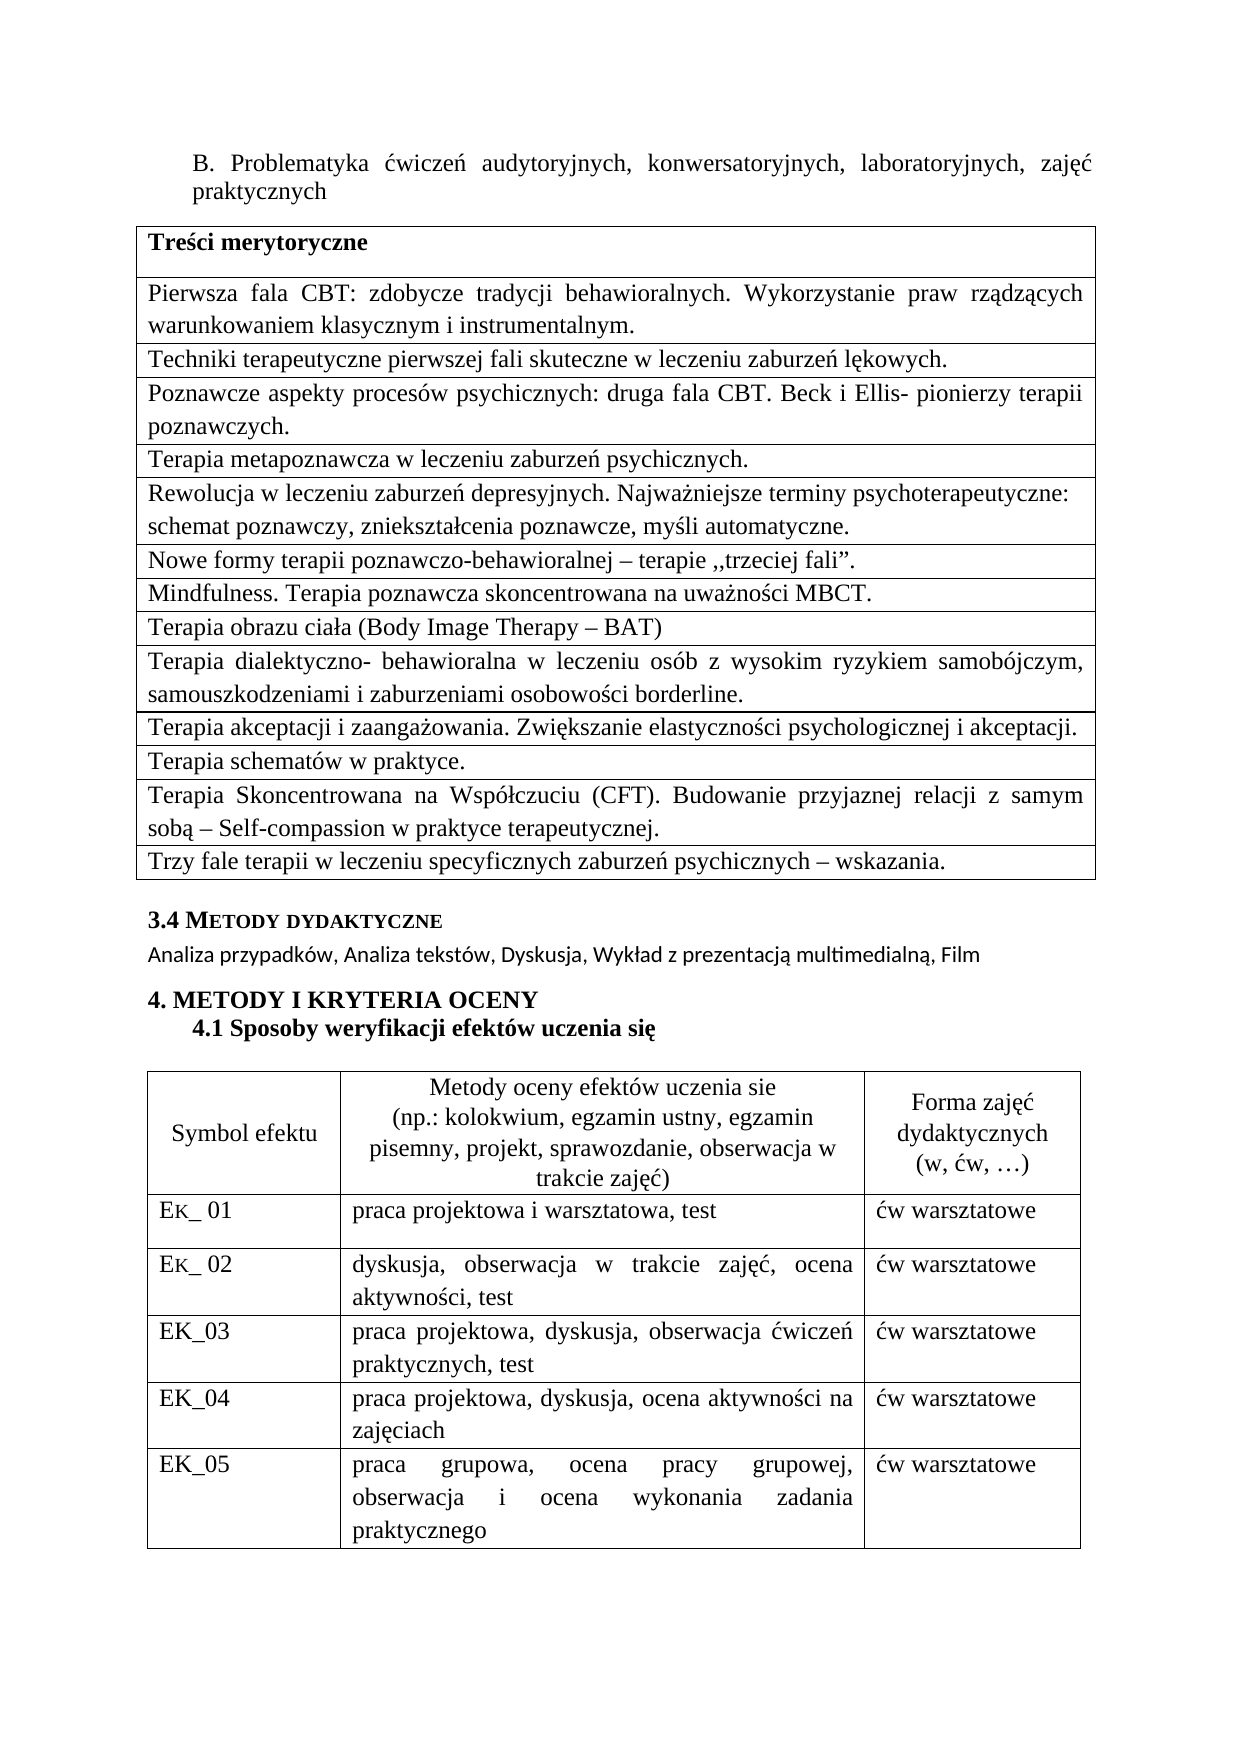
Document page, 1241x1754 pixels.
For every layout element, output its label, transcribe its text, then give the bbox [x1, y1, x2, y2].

text 4.1 Sposoby weryfikacji efektów uczenia się [192, 1013, 1093, 1042]
table_cell ćw warsztatowe [865, 1449, 1080, 1548]
table_cell Terapia metapoznawcza w leczeniu zaburzeń psychicznych. [137, 445, 1095, 477]
text Analiza przypadków, Analiza tekstów, Dyskusja, Wykład z prezentacją multimedialną, Film [148, 940, 1093, 968]
table_header Metody oceny efektów uczenia sie (np.: kolokwium, egzamin ustny, egzamin pisemny, projekt, sprawozdanie, obserwacja w trakcie zajęć) [341, 1072, 864, 1194]
table_cell EK_04 [148, 1383, 340, 1448]
list B. Problematyka ćwiczeń audytoryjnych, konwersatoryjnych, laboratoryjnych, zajęć praktycznych [192, 148, 1093, 205]
table_cell Terapia Skoncentrowana na Współczuciu (CFT). Budowanie przyjaznej relacji z samym sobą – Self-compassion w praktyce terapeutycznej. [137, 780, 1095, 845]
table_cell EK_05 [148, 1449, 340, 1548]
table_cell ćw warsztatowe [865, 1383, 1080, 1448]
table_cell ćw warsztatowe [865, 1195, 1080, 1248]
table_cell Ek_ 01 [148, 1195, 340, 1248]
table_cell Terapia obrazu ciała (Body Image Therapy – BAT) [137, 612, 1095, 645]
table_cell praca grupowa, ocena pracy grupowej, obserwacja i ocena wykonania zadania praktycznego [341, 1449, 864, 1548]
table_header Forma zajęć dydaktycznych (w, ćw, …) [865, 1072, 1080, 1194]
text 4. METODY I KRYTERIA OCENY [148, 985, 1093, 1013]
table_header Symbol efektu [148, 1072, 340, 1194]
text 3.4 Metody dydaktyczne [148, 905, 1093, 934]
table_cell Mindfulness. Terapia poznawcza skoncentrowana na uważności MBCT. [137, 579, 1095, 611]
table_cell Terapia schematów w praktyce. [137, 746, 1095, 779]
table_cell Trzy fale terapii w leczeniu specyficznych zaburzeń psychicznych – wskazania. [137, 846, 1095, 879]
table_cell Poznawcze aspekty procesów psychicznych: druga fala CBT. Beck i Ellis- pionierzy terapii poznawczych. [137, 378, 1095, 443]
table_cell praca projektowa i warsztatowa, test [341, 1195, 864, 1248]
table_cell dyskusja, obserwacja w trakcie zajęć, ocena aktywności, test [341, 1249, 864, 1315]
table_cell praca projektowa, dyskusja, obserwacja ćwiczeń praktycznych, test [341, 1316, 864, 1382]
table_cell praca projektowa, dyskusja, ocena aktywności na zajęciach [341, 1383, 864, 1448]
table_cell Nowe formy terapii poznawczo-behawioralnej – terapie ,,trzeciej fali”. [137, 545, 1095, 577]
table_cell EK_03 [148, 1316, 340, 1382]
table_cell Rewolucja w leczeniu zaburzeń depresyjnych. Najważniejsze terminy psychoterapeutyczne: schemat poznawczy, zniekształcenia poznawcze, myśli automatyczne. [137, 478, 1095, 544]
table_header Treści merytoryczne [137, 227, 1095, 277]
table_cell Terapia akceptacji i zaangażowania. Zwiększanie elastyczności psychologicznej i akceptacji. [137, 713, 1095, 745]
table_cell ćw warsztatowe [865, 1316, 1080, 1382]
table_cell Techniki terapeutyczne pierwszej fali skuteczne w leczeniu zaburzeń lękowych. [137, 344, 1095, 377]
table_cell ćw warsztatowe [865, 1249, 1080, 1315]
table_cell Terapia dialektyczno- behawioralna w leczeniu osób z wysokim ryzykiem samobójczym, samouszkodzeniami i zaburzeniami osobowości borderline. [137, 646, 1095, 711]
table_cell Pierwsza fala CBT: zdobycze tradycji behawioralnych. Wykorzystanie praw rządzących warunkowaniem klasycznym i instrumentalnym. [137, 278, 1095, 343]
table_cell Ek_ 02 [148, 1249, 340, 1315]
